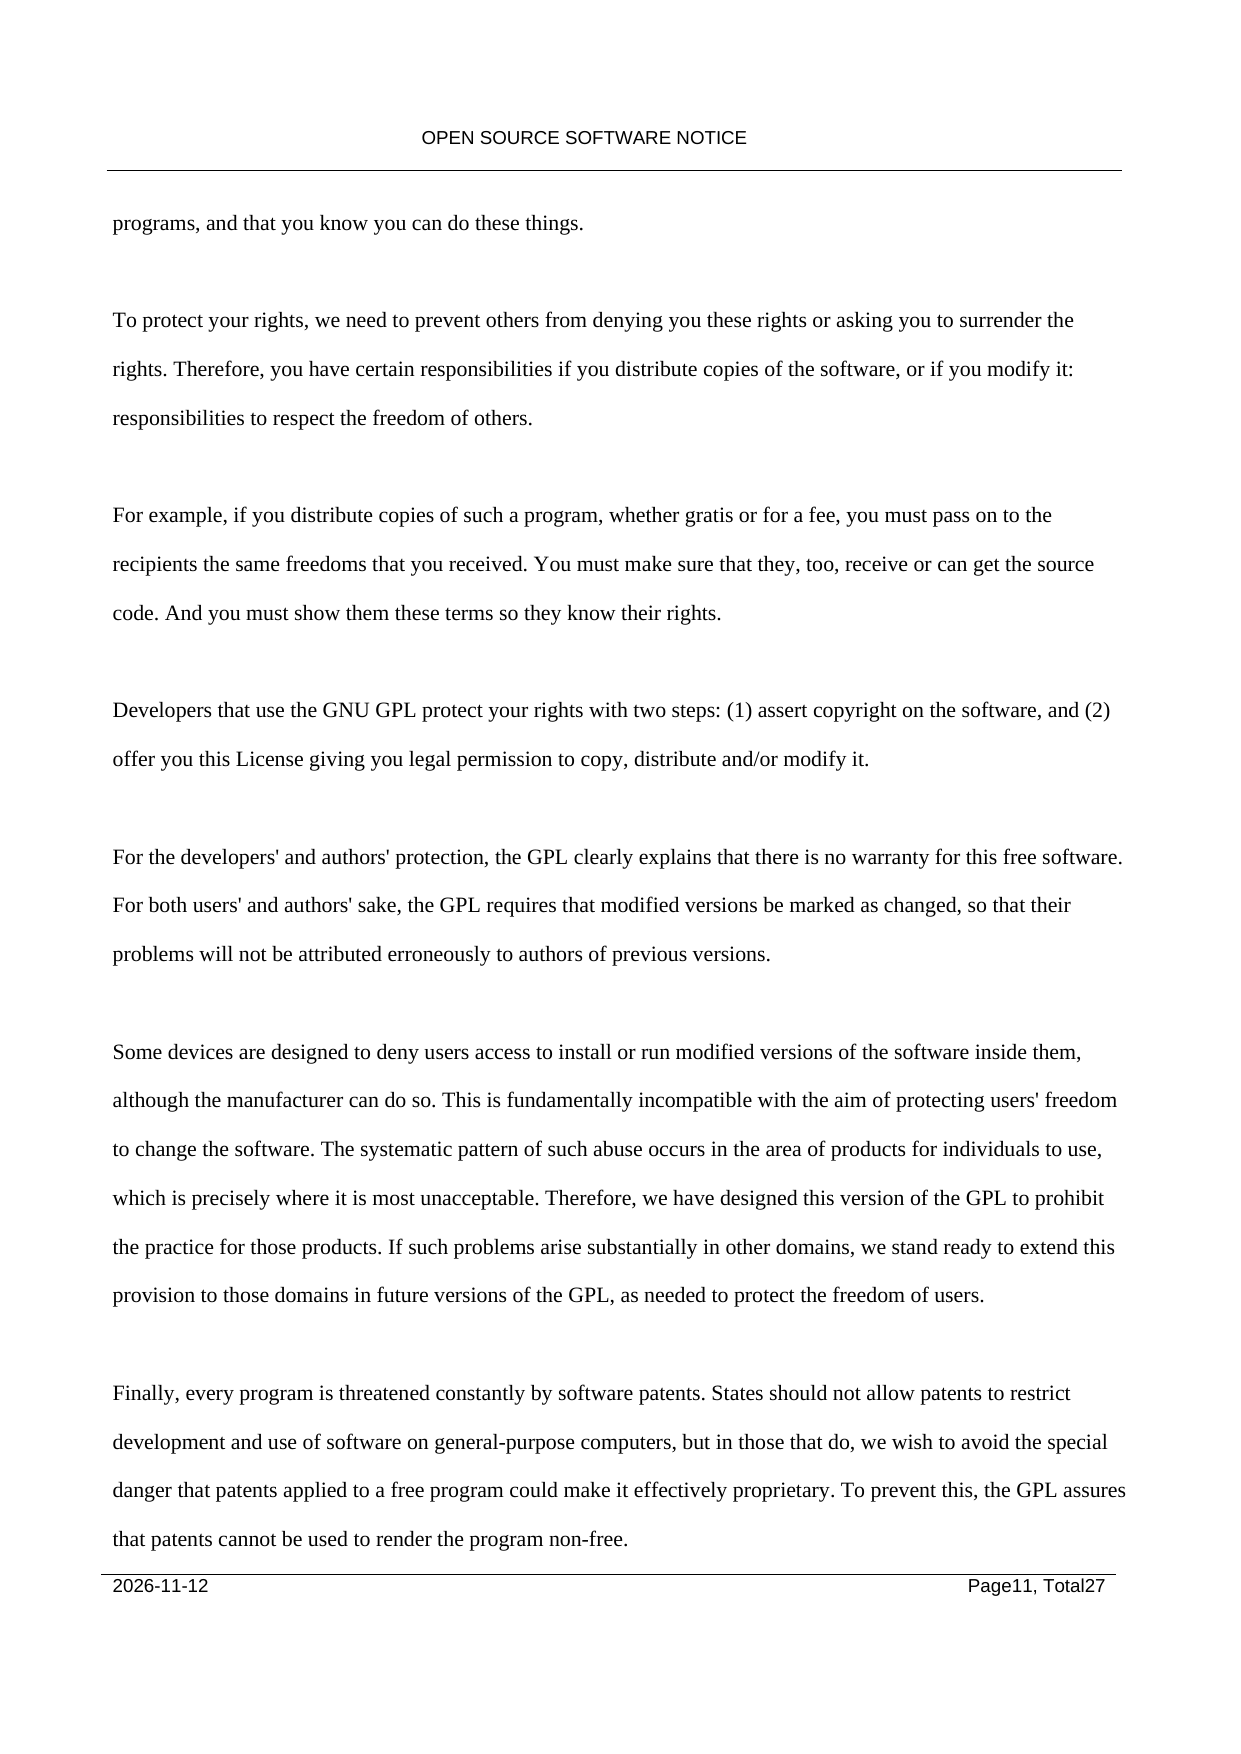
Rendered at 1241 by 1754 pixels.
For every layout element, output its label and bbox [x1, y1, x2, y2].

text [112, 206, 1128, 1555]
